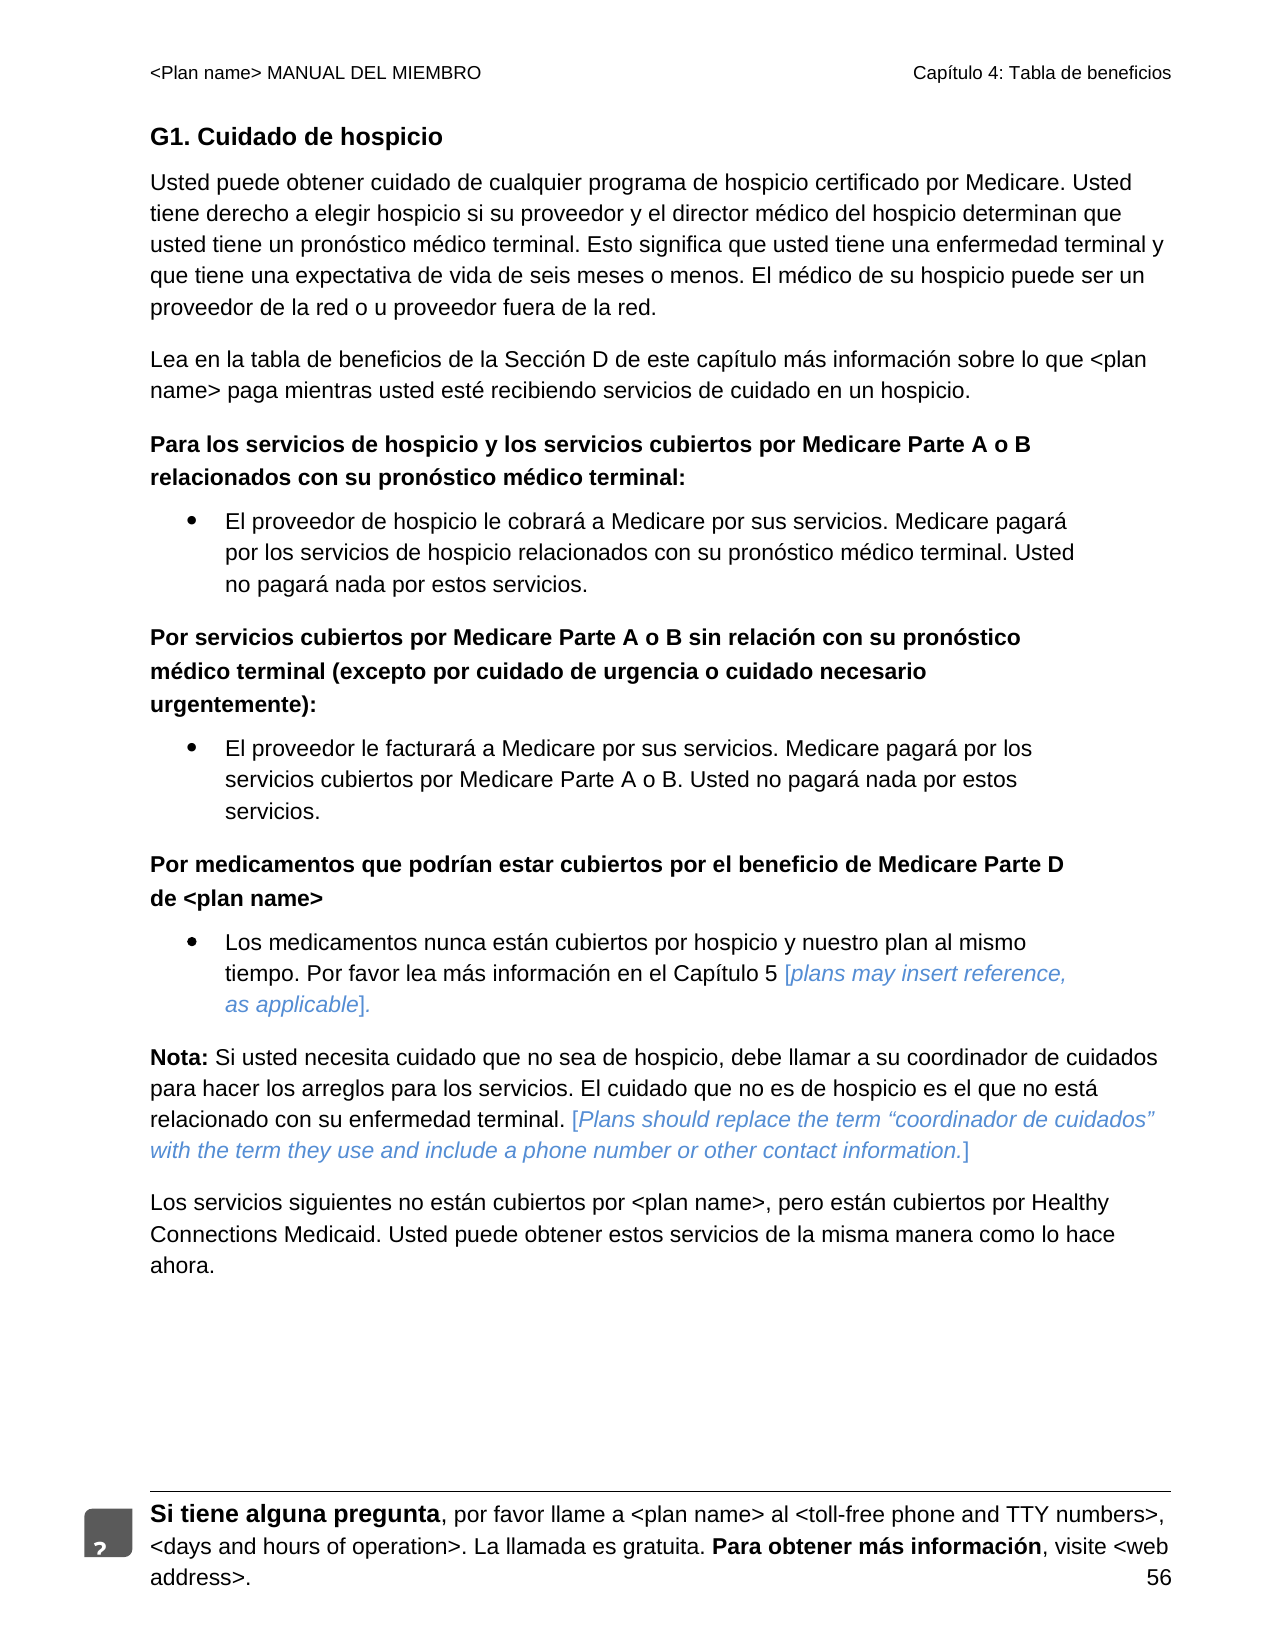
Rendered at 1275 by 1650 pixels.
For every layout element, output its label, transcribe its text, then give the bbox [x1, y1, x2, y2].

subtitle G1. Cuidado de hospicio [150, 119, 1096, 152]
text Lea en la tabla de beneficios de la Sección D de este capítulo más información sobre lo que <plan name> paga mientras usted esté recibiendo servicios de cuidado en un hospicio. [150, 342, 1171, 404]
text Por medicamentos que podrían estar cubiertos por el beneficio de Medicare Parte D de <plan name> [150, 846, 1096, 913]
text Los servicios siguientes no están cubiertos por <plan name>, pero están cubiertos por Healthy Connections Medicaid. Usted puede obtener estos servicios de la misma manera como lo hace ahora. [150, 1186, 1171, 1279]
text Nota: Si usted necesita cuidado que no sea de hospicio, debe llamar a su coordinador de cuidados para hacer los arreglos para los servicios. El cuidado que no es de hospicio es el que no está relacionado con su enfermedad terminal. [Plans should replace the term “coordinador de cuidados” with the term they use and include a phone number or other contact information.] [150, 1040, 1171, 1165]
text El proveedor de hospicio le cobrará a Medicare por sus servicios. Medicare pagará por los servicios de hospicio relacionados con su pronóstico médico terminal. Usted no pagará nada por estos servicios. [187, 504, 1096, 598]
text Usted puede obtener cuidado de cualquier programa de hospicio certificado por Medicare. Usted tiene derecho a elegir hospicio si su proveedor y el director médico del hospicio determinan que usted tiene un pronóstico médico terminal. Esto significa que usted tiene una enfermedad terminal y que tiene una expectativa de vida de seis meses o menos. El médico de su hospicio puede ser un proveedor de la red o u proveedor fuera de la red. [150, 165, 1171, 321]
text Los medicamentos nunca están cubiertos por hospicio y nuestro plan al mismo tiempo. Por favor lea más información en el Capítulo 5 [plans may insert reference, as applicable]. [187, 925, 1096, 1019]
text Para los servicios de hospicio y los servicios cubiertos por Medicare Parte A o B relacionados con su pronóstico médico terminal: [150, 425, 1096, 492]
text El proveedor le facturará a Medicare por sus servicios. Medicare pagará por los servicios cubiertos por Medicare Parte A o B. Usted no pagará nada por estos servicios. [187, 732, 1096, 825]
text Por servicios cubiertos por Medicare Parte A o B sin relación con su pronóstico médico terminal (excepto por cuidado de urgencia o cuidado necesario urgentemente): [150, 619, 1096, 719]
